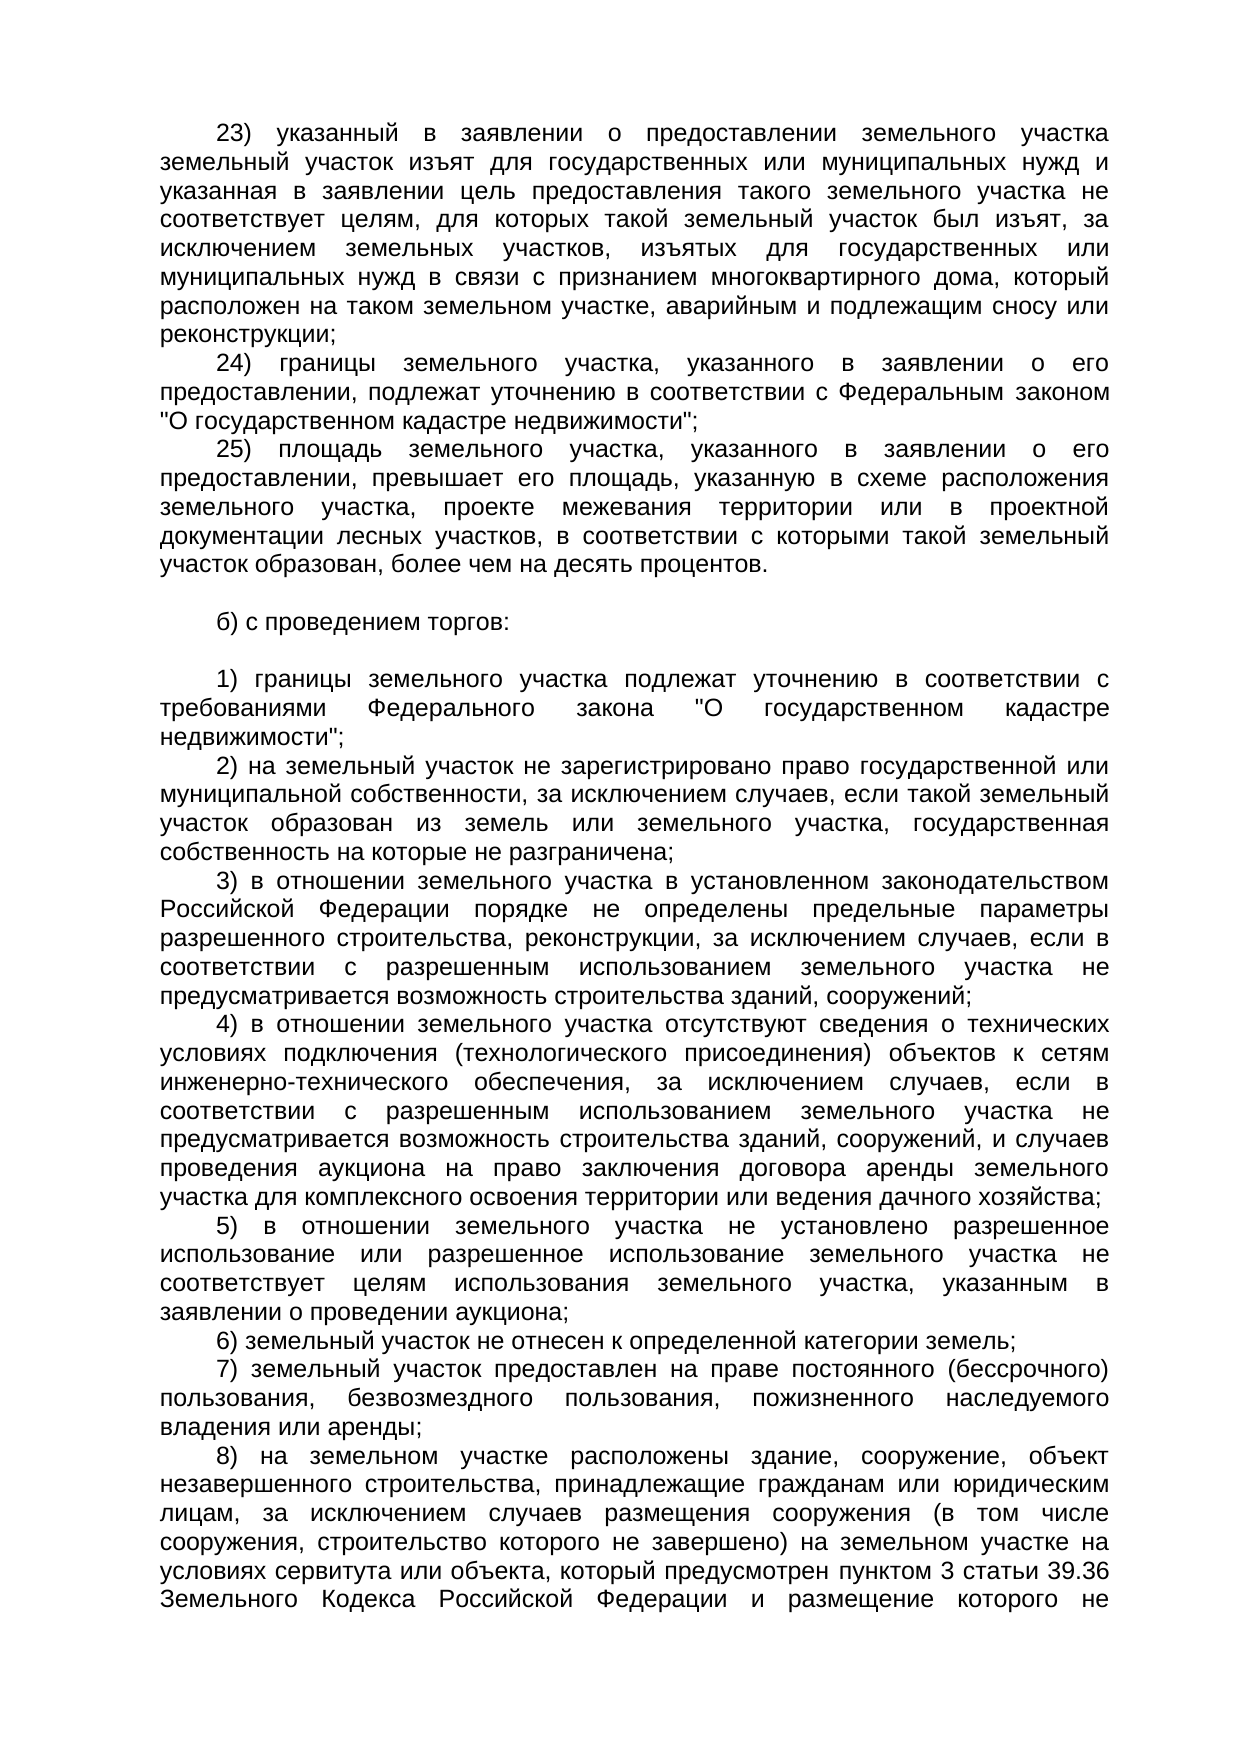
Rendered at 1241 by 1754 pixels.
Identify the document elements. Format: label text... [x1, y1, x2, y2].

text 1) границы земельного участка подлежат уточнению в соответствии с требованиями Федерального закона "О государственном кадастре недвижимости"; [159, 664, 1110, 751]
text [159, 1441, 1110, 1613]
text 4) в отношении земельного участка отсутствуют сведения о технических условиях подключения (технологического присоединения) объектов к сетям инженерно-технического обеспечения, за исключением случаев, если в соответствии с разрешенным использованием земельного участка не предусматривается возможность строительства зданий, сооружений, и случаев проведения аукциона на право заключения договора аренды земельного участка для комплексного освоения территории или ведения дачного хозяйства; [159, 1009, 1110, 1211]
text 3) в отношении земельного участка в установленном законодательством Российской Федерации порядке не определены предельные параметры разрешенного строительства, реконструкции, за исключением случаев, если в соответствии с разрешенным использованием земельного участка не предусматривается возможность строительства зданий, сооружений; [159, 866, 1110, 1009]
text 23) указанный в заявлении о предоставлении земельного участка земельный участок изъят для государственных или муниципальных нужд и указанная в заявлении цель предоставления такого земельного участка не соответствует целям, для которых такой земельный участок был изъят, за исключением земельных участков, изъятых для государственных или муниципальных нужд в связи с признанием многоквартирного дома, который расположен на таком земельном участке, аварийным и подлежащим сносу или реконструкции; [159, 118, 1110, 348]
text 2) на земельный участок не зарегистрировано право государственной или муниципальной собственности, за исключением случаев, если такой земельный участок образован из земель или земельного участка, государственная собственность на которые не разграничена; [159, 751, 1110, 866]
text 25) площадь земельного участка, указанного в заявлении о его предоставлении, превышает его площадь, указанную в схеме расположения земельного участка, проекте межевания территории или в проектной документации лесных участков, в соответствии с которыми такой земельный участок образован, более чем на десять процентов. [159, 434, 1110, 578]
text б) с проведением торгов: [159, 607, 1110, 636]
text 7) земельный участок предоставлен на праве постоянного (бессрочного) пользования, безвозмездного пользования, пожизненного наследуемого владения или аренды; [159, 1354, 1110, 1441]
text 6) земельный участок не отнесен к определенной категории земель; [159, 1326, 1110, 1354]
text 5) в отношении земельного участка не установлено разрешенное использование или разрешенное использование земельного участка не соответствует целям использования земельного участка, указанным в заявлении о проведении аукциона; [159, 1211, 1110, 1326]
text 24) границы земельного участка, указанного в заявлении о его предоставлении, подлежат уточнению в соответствии с Федеральным законом "О государственном кадастре недвижимости"; [159, 348, 1110, 434]
